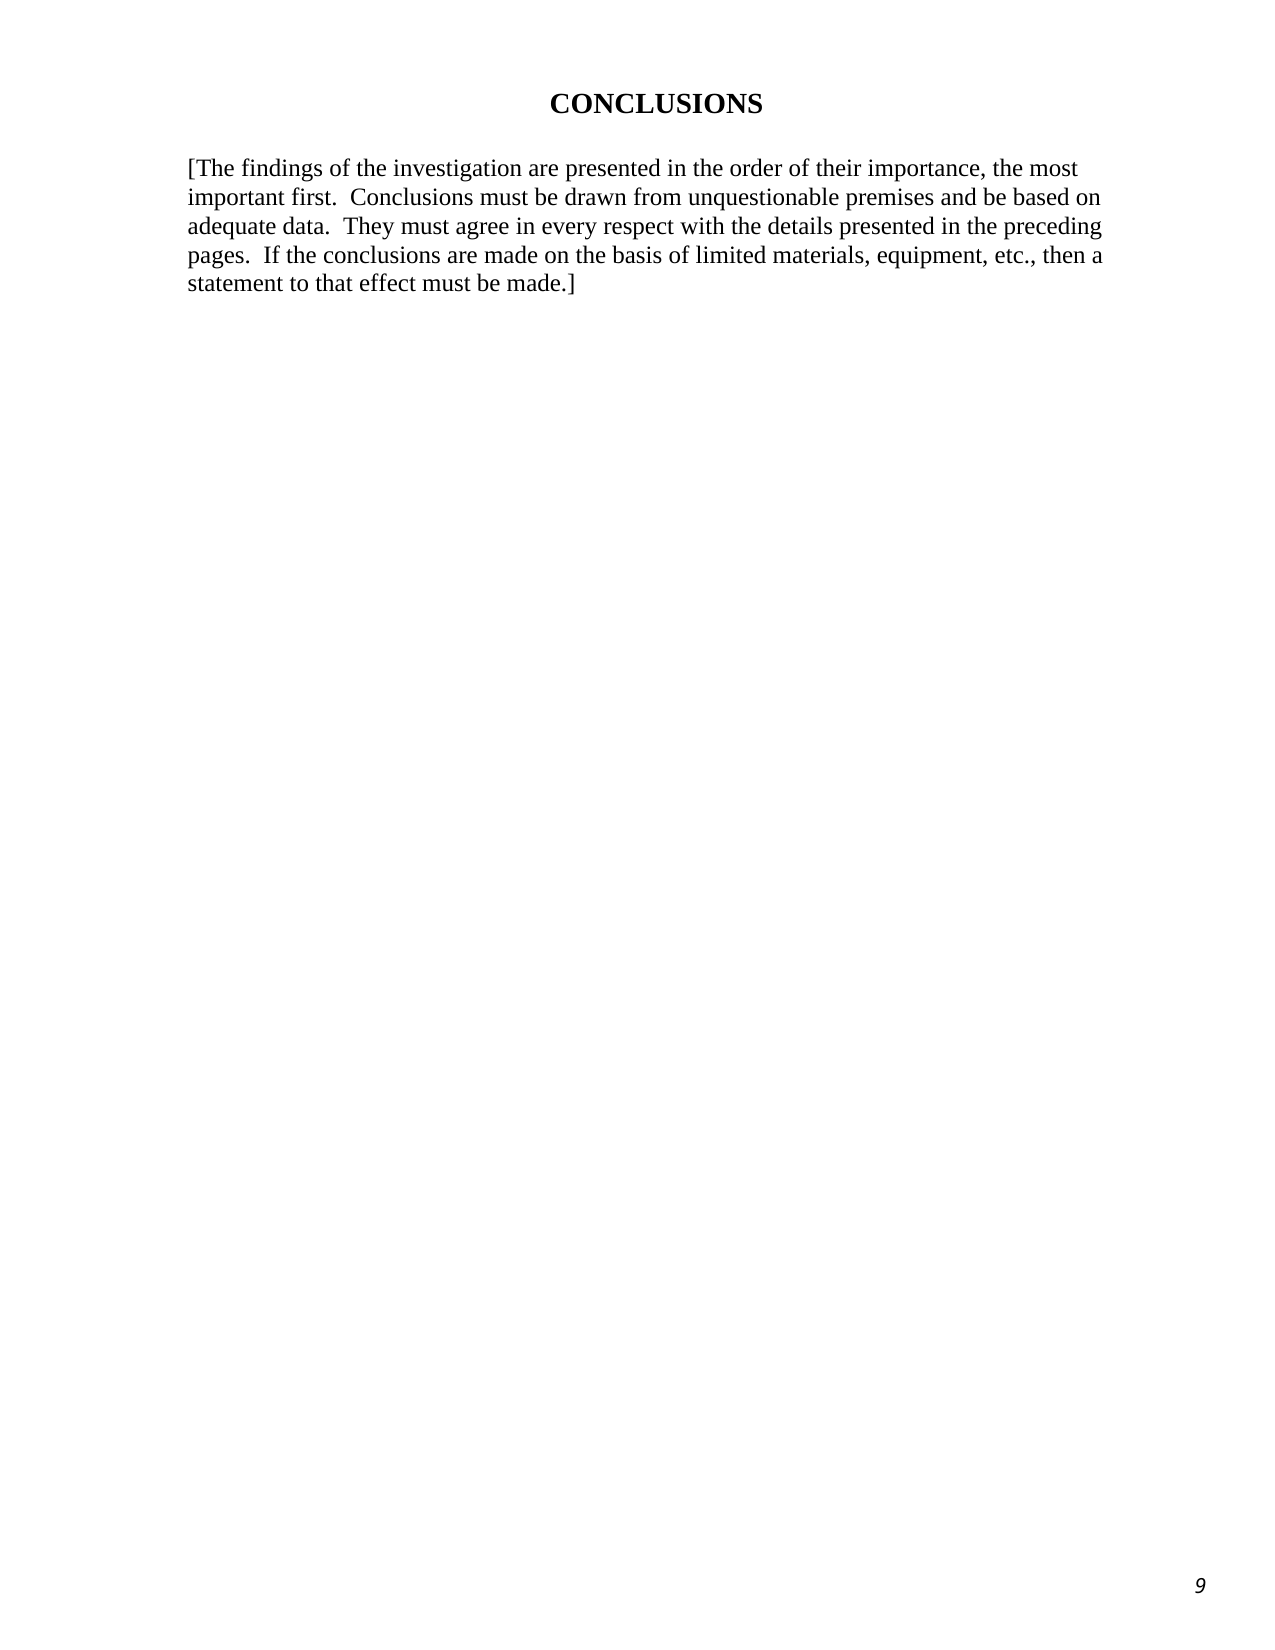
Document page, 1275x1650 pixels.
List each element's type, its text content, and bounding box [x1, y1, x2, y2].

text [The findings of the investigation are presented in the order of their importance, the most important first. Conclusions must be drawn from unquestionable premises and be based on adequate data. They must agree in every respect with the details presented in the preceding pages. If the conclusions are made on the basis of limited materials, equipment, etc., then a statement to that effect must be made.] [187, 153, 1125, 297]
subtitle CONCLUSIONS [187, 86, 1125, 120]
